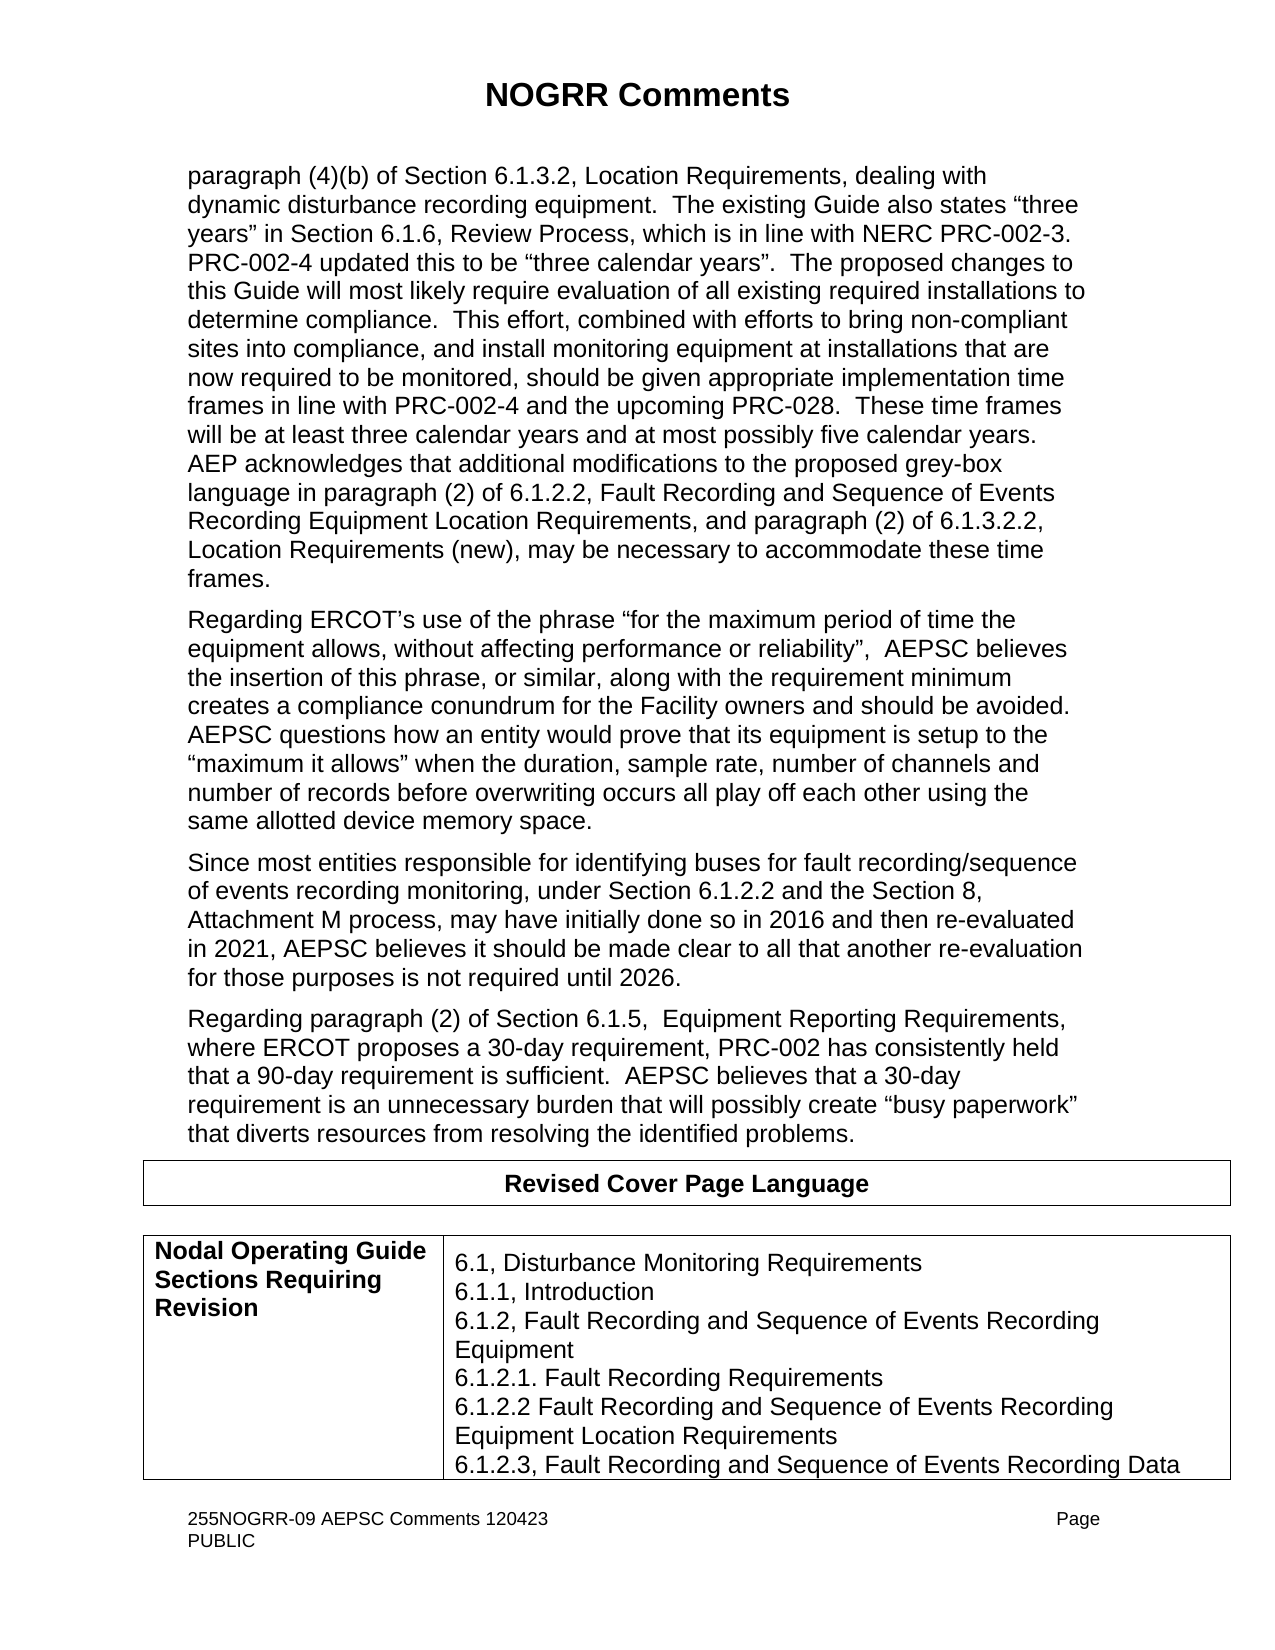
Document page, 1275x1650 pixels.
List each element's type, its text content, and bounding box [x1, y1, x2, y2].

text Regarding ERCOT’s use of the phrase “for the maximum period of time the equipment allows, without affecting performance or reliability”, AEPSC believes the insertion of this phrase, or similar, along with the requirement minimum creates a compliance conundrum for the Facility owners and should be avoided. AEPSC questions how an entity would prove that its equipment is setup to the “maximum it allows” when the duration, sample rate, number of channels and number of records before overwriting occurs all play off each other using the same allotted device memory space. [187, 605, 1087, 835]
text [187, 161, 1087, 593]
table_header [144, 1236, 443, 1478]
text Since most entities responsible for identifying buses for fault recording/sequence of events recording monitoring, under Section 6.1.2.2 and the Section 8, Attachment M process, may have initially done so in 2016 and then re-evaluated in 2021, AEPSC believes it should be made clear to all that another re-evaluation for those purposes is not required until 2026. [187, 848, 1087, 991]
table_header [444, 1236, 1230, 1478]
text Regarding paragraph (2) of Section 6.1.5, Equipment Reporting Requirements, where ERCOT proposes a 30-day requirement, PRC-002 has consistently held that a 90-day requirement is sufficient. AEPSC believes that a 30-day requirement is an unnecessary burden that will possibly create “busy paperwork” that diverts resources from resolving the identified problems. [187, 1004, 1087, 1148]
table_header Revised Cover Page Language [144, 1161, 1230, 1205]
